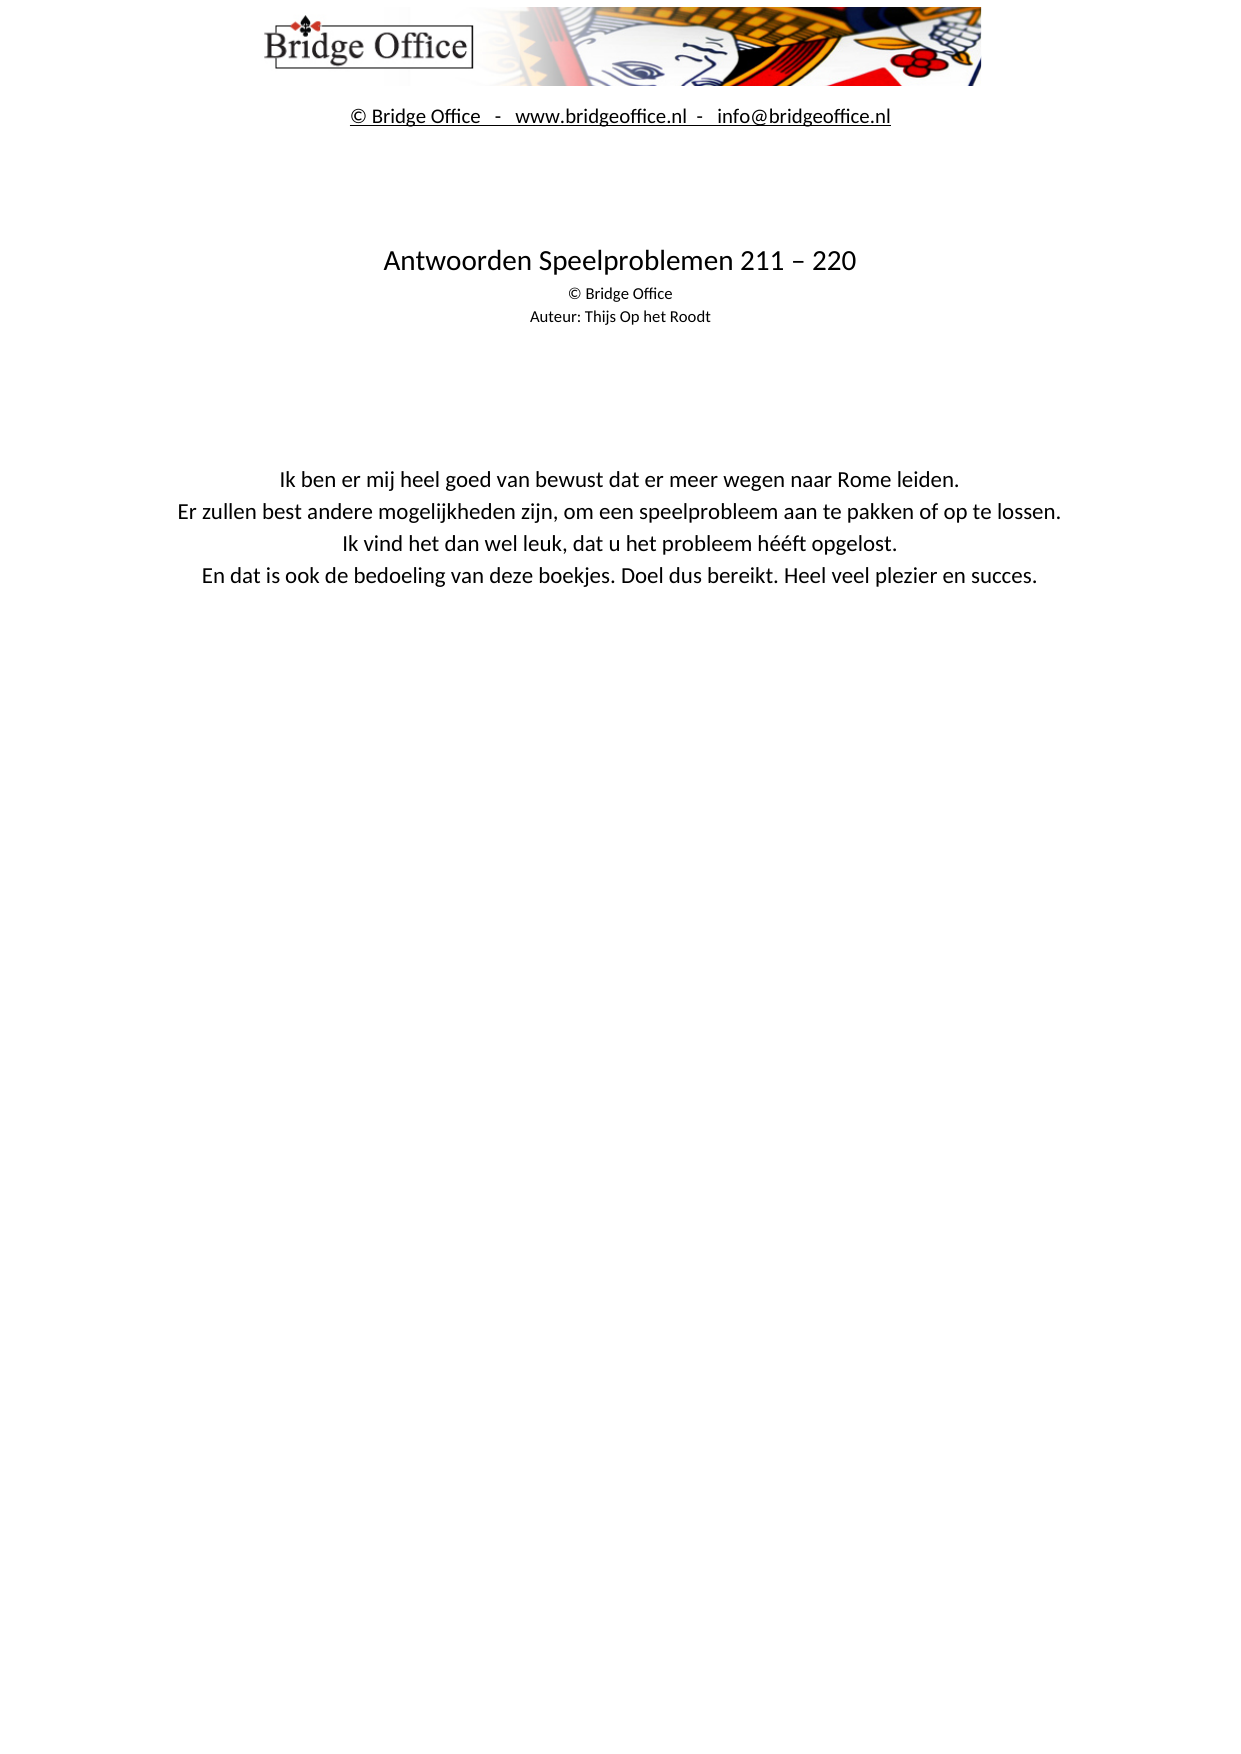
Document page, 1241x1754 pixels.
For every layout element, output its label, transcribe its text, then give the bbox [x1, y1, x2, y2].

text Ik ben er mij heel goed van bewust dat er meer wegen naar Rome leiden. Er zullen best andere mogelijkheden zijn, om een speelprobleem aan te pakken of op te lossen. Ik vind het dan wel leuk, dat u het probleem hééft opgelost. En dat is ook de bedoeling van deze boekjes. Doel dus bereikt. Heel veel plezier en succes. [148, 465, 1093, 589]
picture [237, 7, 980, 85]
text Antwoorden Speelproblemen 211 – 220 [148, 242, 1093, 278]
text © Bridge Office Auteur: Thijs Op het Roodt [148, 283, 1093, 327]
